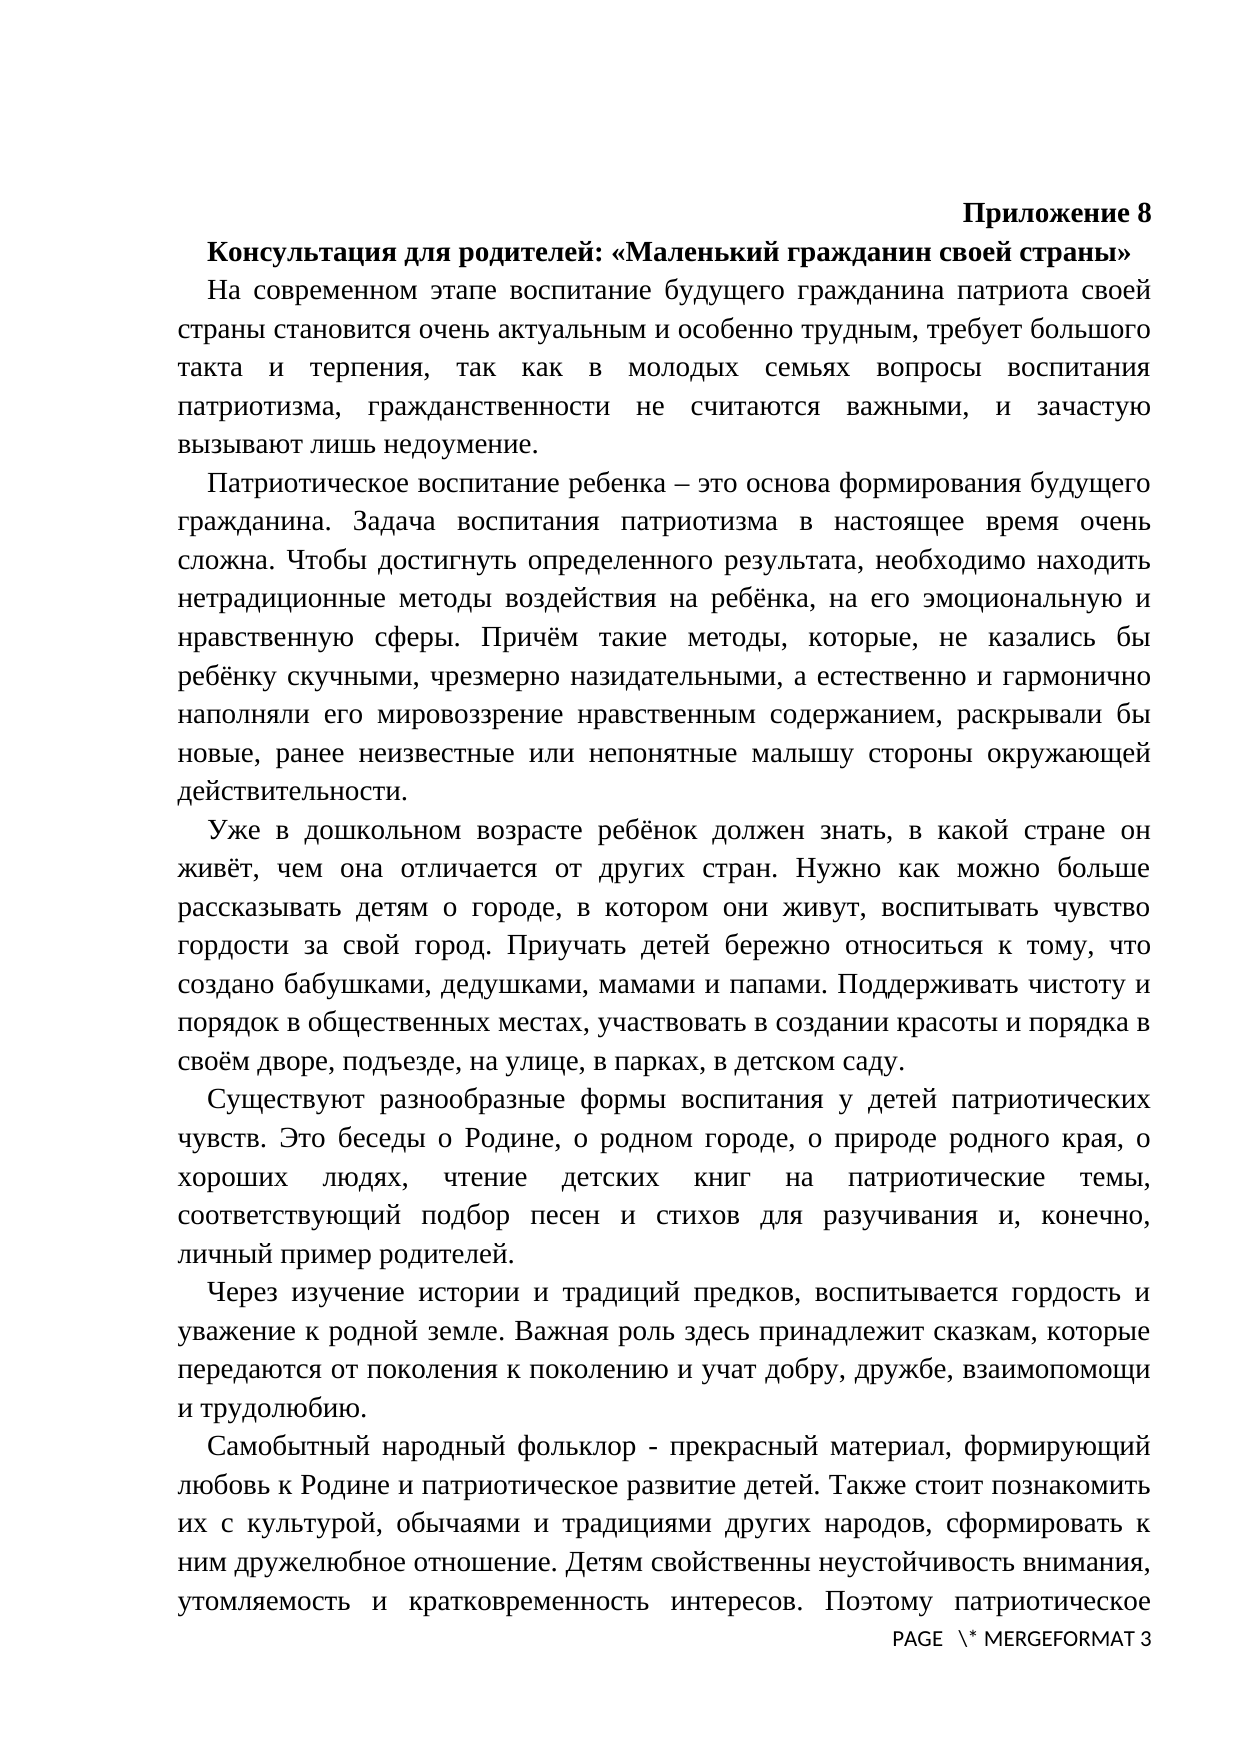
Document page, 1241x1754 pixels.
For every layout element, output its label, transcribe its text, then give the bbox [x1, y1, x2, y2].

text Консультация для родителей: «Маленький гражданин своей страны» [177, 234, 1152, 267]
text Через изучение истории и традиций предков, воспитывается гордость и уважение к родной земле. Важная роль здесь принадлежит сказкам, которые передаются от поколения к поколению и учат добру, дружбе, взаимопомощи и трудолюбию. [177, 1274, 1152, 1423]
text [177, 1428, 1152, 1616]
text На современном этапе воспитание будущего гражданина патриота своей страны становится очень актуальным и особенно трудным, требует большого такта и терпения, так как в молодых семьях вопросы воспитания патриотизма, гражданственности не считаются важными, и зачастую вызывают лишь недоумение. [177, 272, 1152, 460]
text Приложение 8 [177, 195, 1152, 229]
text Уже в дошкольном возрасте ребёнок должен знать, в какой стране он живёт, чем она отличается от других стран. Нужно как можно больше рассказывать детям о городе, в котором они живут, воспитывать чувство гордости за свой город. Приучать детей бережно относиться к тому, что создано бабушками, дедушками, мамами и папами. Поддерживать чистоту и порядок в общественных местах, участвовать в создании красоты и порядка в своём дворе, подъезде, на улице, в парках, в детском саду. [177, 812, 1152, 1077]
text Существуют разнообразные формы воспитания у детей патриотических чувств. Это беседы о Родине, о родном городе, о природе родного края, о хороших людях, чтение детских книг на патриотические темы, соответствующий подбор песен и стихов для разучивания и, конечно, личный пример родителей. [177, 1082, 1152, 1269]
text Патриотическое воспитание ребенка – это основа формирования будущего гражданина. Задача воспитания патриотизма в настоящее время очень сложна. Чтобы достигнуть определенного результата, необходимо находить нетрадиционные методы воздействия на ребёнка, на его эмоциональную и нравственную сферы. Причём такие методы, которые, не казались бы ребёнку скучными, чрезмерно назидательными, а естественно и гармонично наполняли его мировоззрение нравственным содержанием, раскрывали бы новые, ранее неизвестные или непонятные малышу стороны окружающей действительности. [177, 465, 1152, 807]
